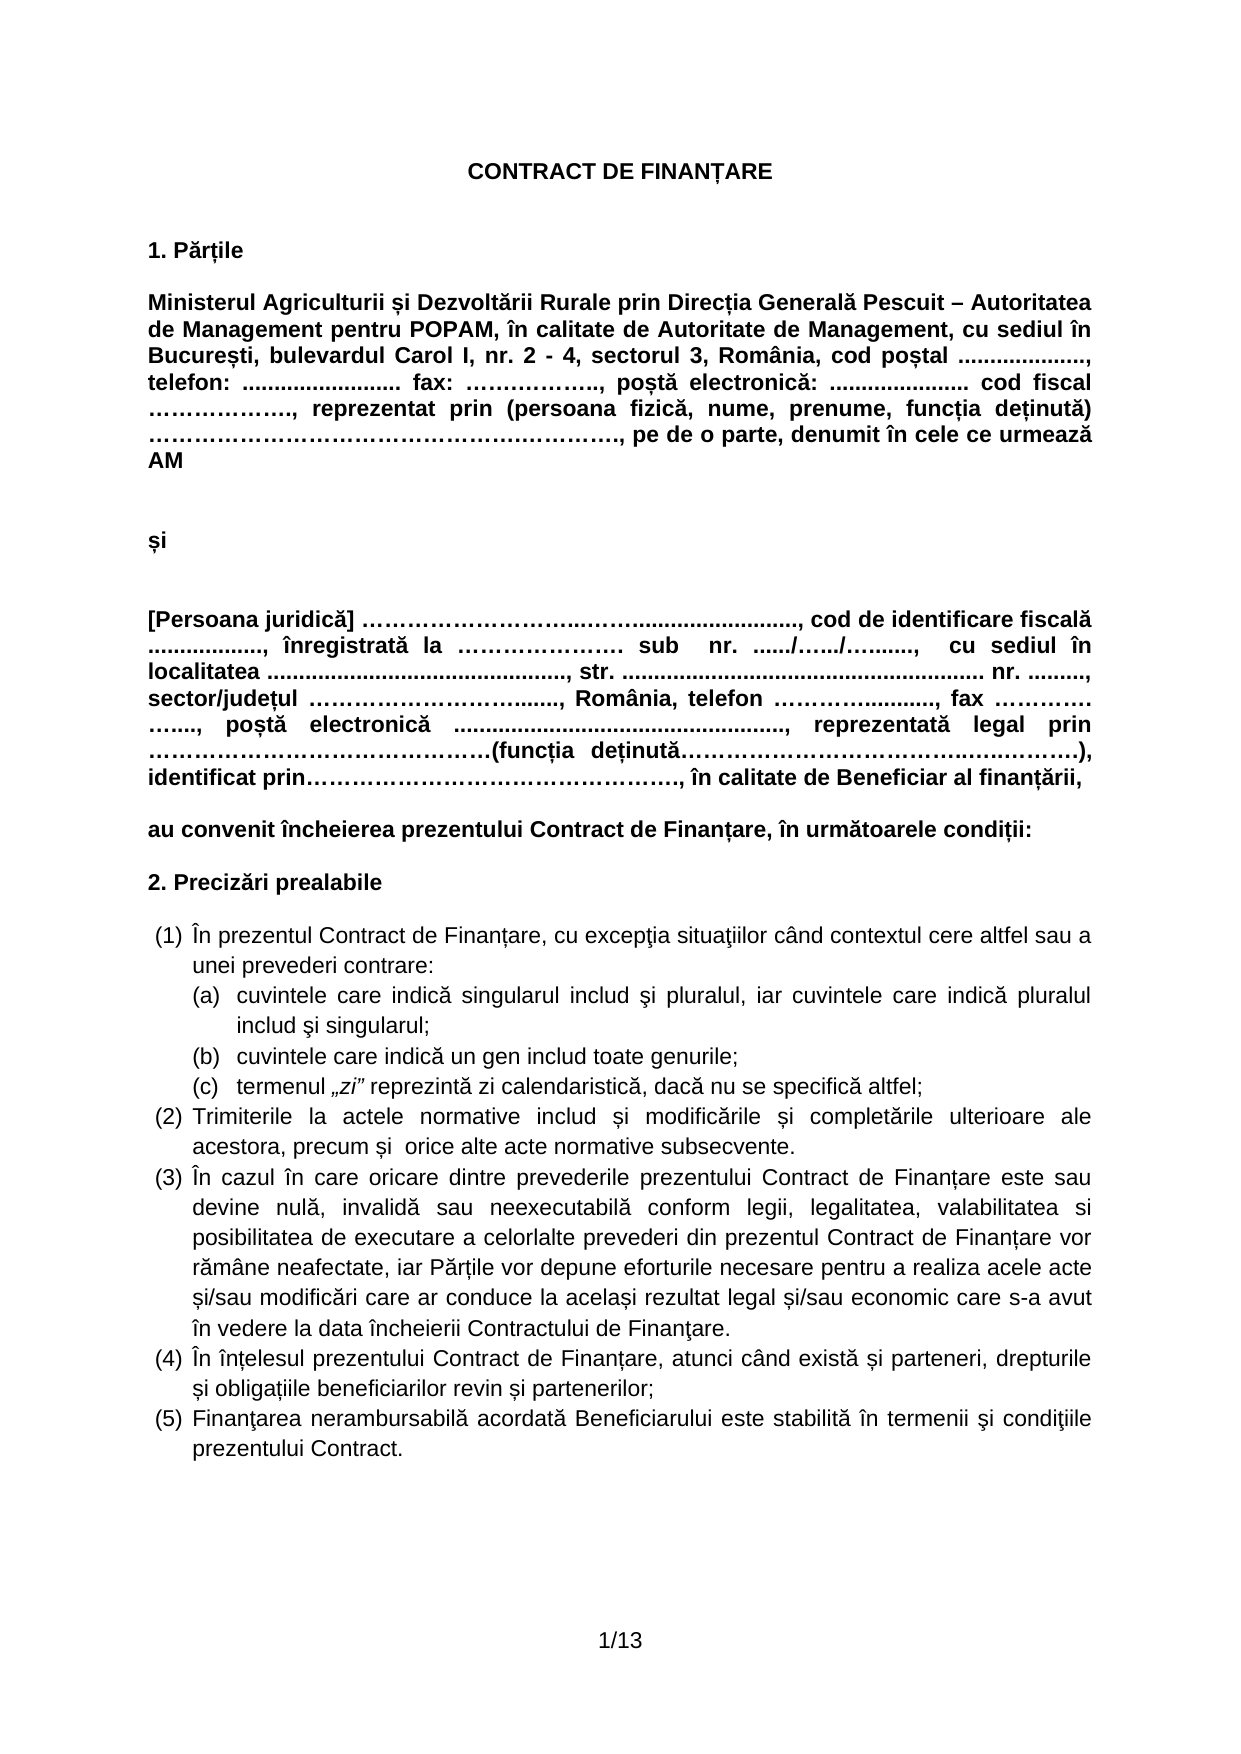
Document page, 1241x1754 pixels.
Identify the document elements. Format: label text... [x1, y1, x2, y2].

text au convenit încheierea prezentului Contract de Finanțare, în următoarele condiții: [148, 816, 1092, 843]
list În cazul în care oricare dintre prevederile prezentului Contract de Finanțare este sau devine nulă, invalidă sau neexecutabilă conform legii, legalitatea, valabilitatea si posibilitatea de executare a celorlalte prevederi din prezentul Contract de Finanțare vor rămâne neafectate, iar Părțile vor depune eforturile necesare pentru a realiza acele acte și/sau modificări care ar conduce la același rezultat legal și/sau economic care s-a avut în vedere la data încheierii Contractului de Finanţare. [154, 1163, 1092, 1341]
subtitle CONTRACT DE FINANȚARE [148, 158, 1092, 184]
text Ministerul Agriculturii și Dezvoltării Rurale prin Direcția Generală Pescuit – Autoritatea de Management pentru POPAM, în calitate de Autoritate de Management, cu sediul în București, bulevardul Carol I, nr. 2 - 4, sectorul 3, România, cod poștal ...................., telefon: ......................... fax: …….……….., poștă electronică: ...................... cod fiscal ………………., reprezentat prin (persoana fizică, nume, prenume, funcția deținută) ………………………………………….…………., pe de o parte, denumit în cele ce urmează AM [148, 289, 1092, 474]
subtitle 2. Precizări prealabile [148, 869, 1092, 896]
list cuvintele care indică singularul includ şi pluralul, iar cuvintele care indică pluralul includ şi singularul; [192, 982, 1092, 1039]
list termenul „zi” reprezintă zi calendaristică, dacă nu se specifică altfel; [192, 1073, 1092, 1099]
list În prezentul Contract de Finanțare, cu excepţia situaţiilor când contextul cere altfel sau a unei prevederi contrare: [154, 922, 1092, 978]
list În înțelesul prezentului Contract de Finanțare, atunci când există și parteneri, drepturile și obligațiile beneficiarilor revin și partenerilor; [154, 1345, 1092, 1401]
text și [148, 527, 1092, 553]
list Trimiterile la actele normative includ și modificările și completările ulterioare ale acestora, precum și orice alte acte normative subsecvente. [154, 1103, 1092, 1160]
text [Persoana juridică] ………………………...…….........................., cod de identificare fiscală .................., înregistrată la …………………. sub nr. ....../….../…......., cu sediul în localitatea ..............................................., str. ......................................................... nr. ........., sector/județul ………………………......., România, telefon …………..........., fax ………….…...., poștă electronică ...................................................., reprezentată legal prin ………………………………………(funcția deținută………………………………..…..……….), identificat prin…………………………………………., în calitate de Beneficiar al finanțării, [148, 606, 1092, 790]
list Finanţarea nerambursabilă acordată Beneficiarului este stabilită în termenii şi condiţiile prezentului Contract. [154, 1405, 1092, 1462]
subtitle 1. Părțile [148, 237, 1092, 263]
list cuvintele care indică un gen includ toate genurile; [192, 1043, 1092, 1069]
